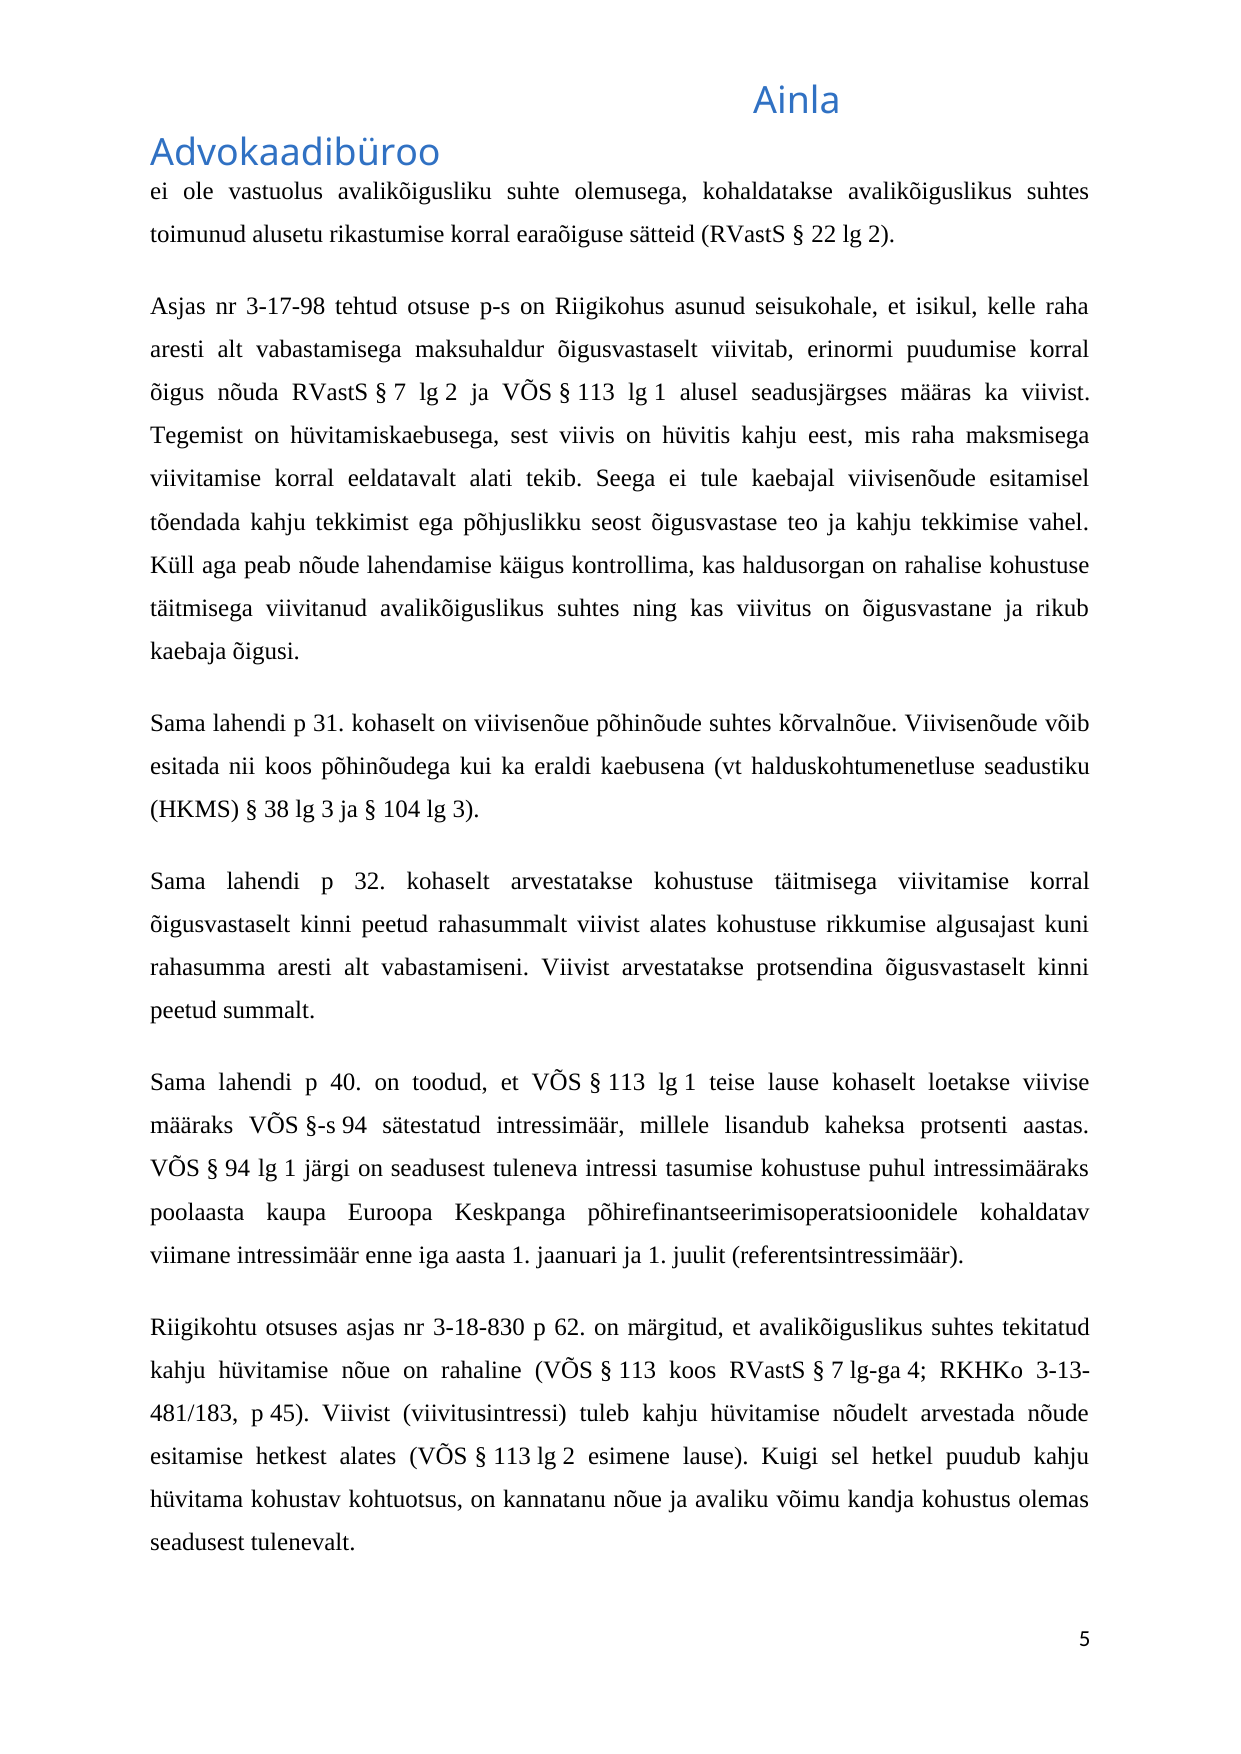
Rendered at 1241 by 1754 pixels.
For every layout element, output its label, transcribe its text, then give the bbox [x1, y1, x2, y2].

text Sama lahendi p 40. on toodud, et VÕS § 113 lg 1 teise lause kohaselt loetakse viivise määraks VÕS §-s 94 sätestatud intressimäär, millele lisandub kaheksa protsenti aastas. VÕS § 94 lg 1 järgi on seadusest tuleneva intressi tasumise kohustuse puhul intressimääraks poolaasta kaupa Euroopa Keskpanga põhirefinantseerimisoperatsioonidele kohaldatav viimane intressimäär enne iga aasta 1. jaanuari ja 1. juulit (referentsintressimäär). [150, 1067, 1090, 1268]
text Sama lahendi p 32. kohaselt arvestatakse kohustuse täitmisega viivitamise korral õigusvastaselt kinni peetud rahasummalt viivist alates kohustuse rikkumise algusajast kuni rahasumma aresti alt vabastamiseni. Viivist arvestatakse protsendina õigusvastaselt kinni peetud summalt. [150, 866, 1090, 1024]
text Sama lahendi p 31. kohaselt on viivisenõue põhinõude suhtes kõrvalnõue. Viivisenõude võib esitada nii koos põhinõudega kui ka eraldi kaebusena (vt halduskohtumenetluse seadustiku (HKMS) § 38 lg 3 ja § 104 lg 3). [150, 708, 1090, 823]
text Asjas nr 3-17-98 tehtud otsuse p-s on Riigikohus asunud seisukohale, et isikul, kelle raha aresti alt vabastamisega maksuhaldur õigusvastaselt viivitab, erinormi puudumise korral õigus nõuda RVastS § 7 lg 2 ja VÕS § 113 lg 1 alusel seadusjärgses määras ka viivist. Tegemist on hüvitamiskaebusega, sest viivis on hüvitis kahju eest, mis raha maksmisega viivitamise korral eeldatavalt alati tekib. Seega ei tule kaebajal viivisenõude esitamisel tõendada kahju tekkimist ega põhjuslikku seost õigusvastase teo ja kahju tekkimise vahel. Küll aga peab nõude lahendamise käigus kontrollima, kas haldusorgan on rahalise kohustuse täitmisega viivitanud avalikõiguslikus suhtes ning kas viivitus on õigusvastane ja rikub kaebaja õigusi. [150, 291, 1090, 665]
text Riigikohtu otsuses asjas nr 3-18-830 p 62. on märgitud, et avalikõiguslikus suhtes tekitatud kahju hüvitamise nõue on rahaline (VÕS § 113 koos RVastS § 7 lg-ga 4; RKHKo 3-13-481/183, p 45). Viivist (viivitusintressi) tuleb kahju hüvitamise nõudelt arvestada nõude esitamise hetkest alates (VÕS § 113 lg 2 esimene lause). Kuigi sel hetkel puudub kahju hüvitama kohustav kohtuotsus, on kannatanu nõue ja avaliku võimu kandja kohustus olemas seadusest tulenevalt. [150, 1312, 1090, 1556]
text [150, 176, 1090, 248]
